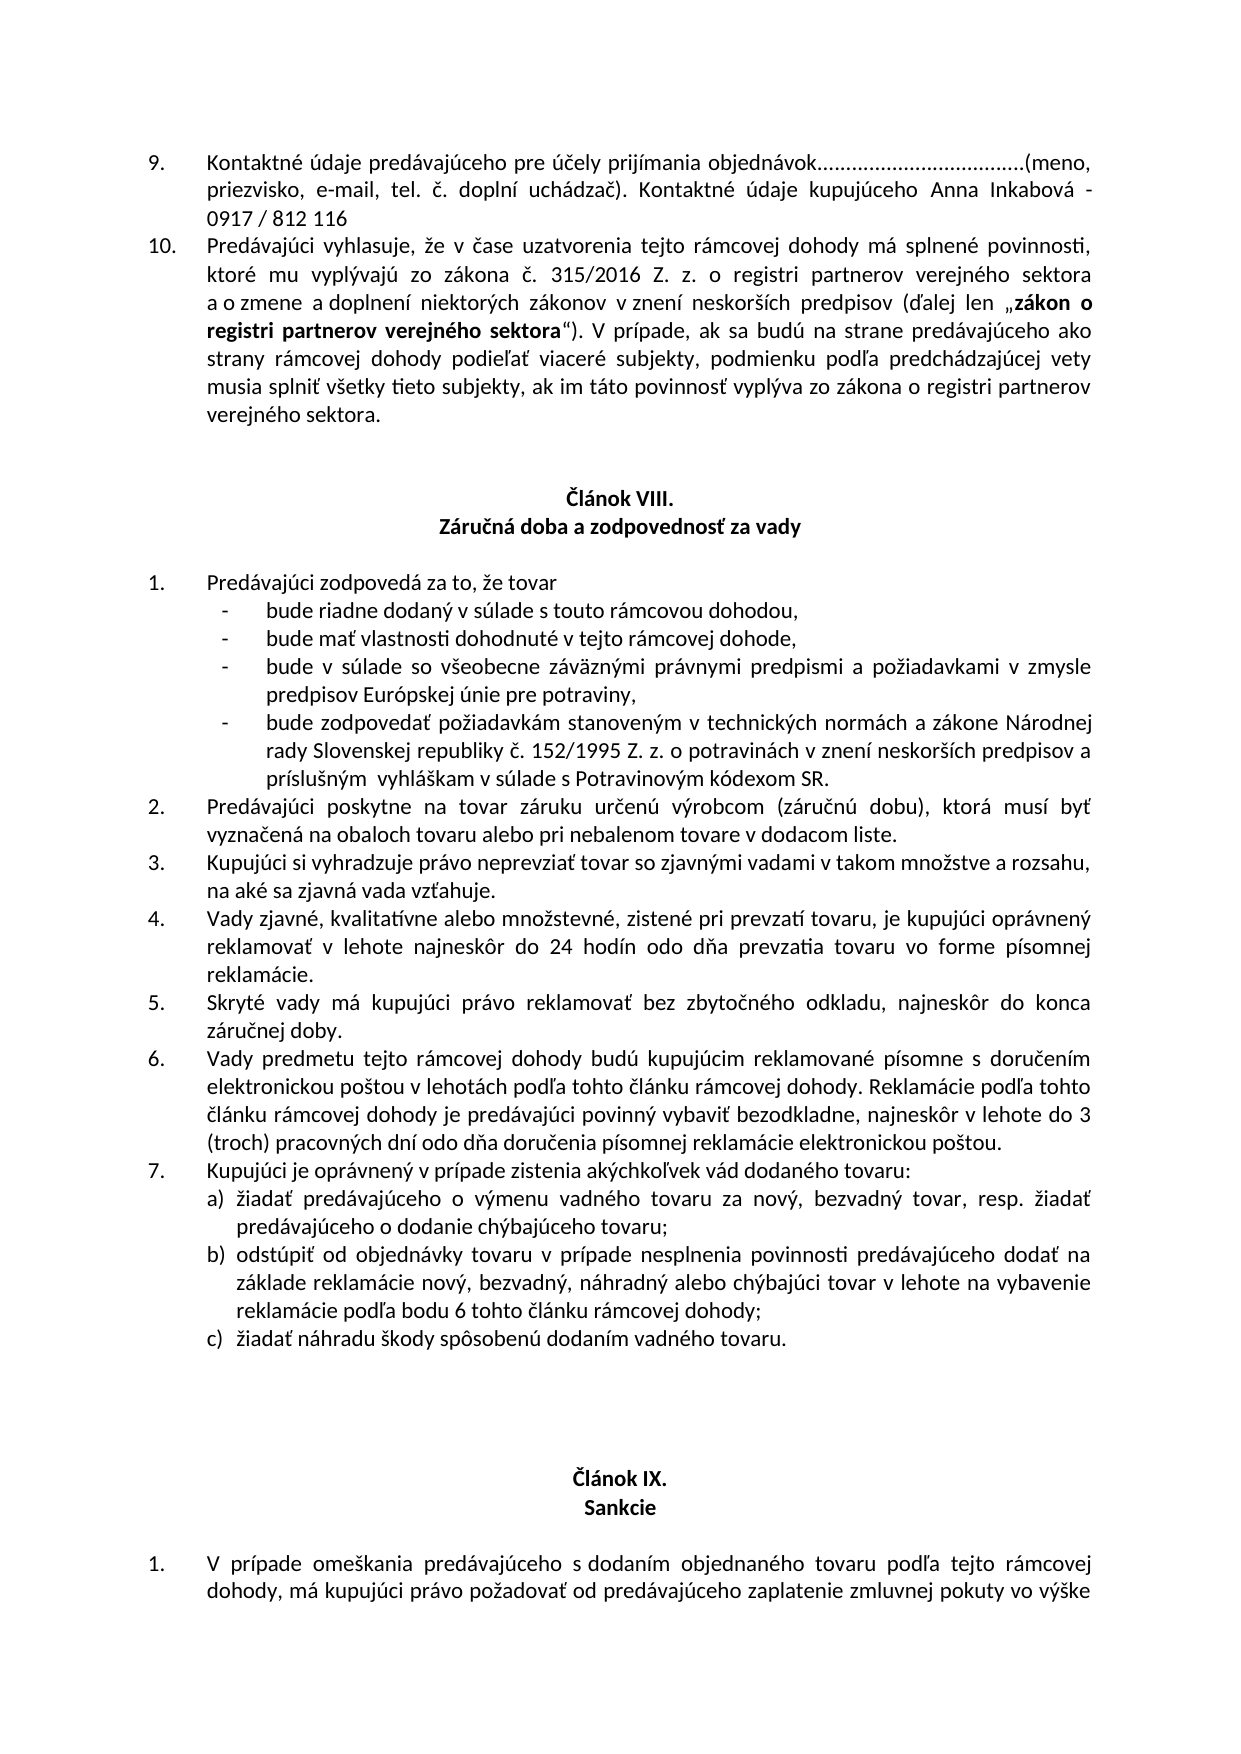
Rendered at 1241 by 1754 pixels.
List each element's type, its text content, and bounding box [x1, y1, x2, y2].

text 6. Vady predmetu tejto rámcovej dohody budú kupujúcim reklamované písomne s doručením elektronickou poštou v lehotách podľa tohto článku rámcovej dohody. Reklamácie podľa tohto článku rámcovej dohody je predávajúci povinný vybaviť bezodkladne, najneskôr v lehote do 3 (troch) pracovných dní odo dňa doručenia písomnej reklamácie elektronickou poštou. [148, 1044, 1093, 1156]
text Článok IX. [148, 1464, 1093, 1493]
text Záručná doba a zodpovednosť za vady [148, 512, 1093, 540]
text b) odstúpiť od objednávky tovaru v prípade nesplnenia povinnosti predávajúceho dodať na základe reklamácie nový, bezvadný, náhradný alebo chýbajúci tovar v lehote na vybavenie reklamácie podľa bodu 6 tohto článku rámcovej dohody; [207, 1240, 1093, 1324]
text c) žiadať náhradu škody spôsobenú dodaním vadného tovaru. [207, 1324, 1093, 1352]
text 3. Kupujúci si vyhradzuje právo neprevziať tovar so zjavnými vadami v takom množstve a rozsahu, na aké sa zjavná vada vzťahuje. [148, 848, 1093, 904]
text a) žiadať predávajúceho o výmenu vadného tovaru za nový, bezvadný tovar, resp. žiadať predávajúceho o dodanie chýbajúceho tovaru; [207, 1184, 1093, 1240]
text 10. Predávajúci vyhlasuje, že v čase uzatvorenia tejto rámcovej dohody má splnené povinnosti, ktoré mu vyplývajú zo zákona č. 315/2016 Z. z. o registri partnerov verejného sektora a o zmene a doplnení niektorých zákonov v znení neskorších predpisov (ďalej len „zákon o registri partnerov verejného sektora“). V prípade, ak sa budú na strane predávajúceho ako strany rámcovej dohody podieľať viaceré subjekty, podmienku podľa predchádzajúcej vety musia splniť všetky tieto subjekty, ak im táto povinnosť vyplýva zo zákona o registri partnerov verejného sektora. [148, 232, 1093, 428]
text 4. Vady zjavné, kvalitatívne alebo množstevné, zistené pri prevzatí tovaru, je kupujúci oprávnený reklamovať v lehote najneskôr do 24 hodín odo dňa prevzatia tovaru vo forme písomnej reklamácie. [148, 904, 1093, 988]
text 7. Kupujúci je oprávnený v prípade zistenia akýchkoľvek vád dodaného tovaru: [148, 1156, 1093, 1184]
text - bude riadne dodaný v súlade s touto rámcovou dohodou, [221, 596, 1093, 624]
text 1. Predávajúci zodpovedá za to, že tovar [148, 568, 1093, 596]
text 9. Kontaktné údaje predávajúceho pre účely prijímania objednávok....................................(meno, priezvisko, e-mail, tel. č. doplní uchádzač). Kontaktné údaje kupujúceho Anna Inkabová - 0917 / 812 116 [148, 148, 1093, 232]
text Sankcie [148, 1493, 1093, 1521]
text - bude mať vlastnosti dohodnuté v tejto rámcovej dohode, [221, 624, 1093, 652]
text 2. Predávajúci poskytne na tovar záruku určenú výrobcom (záručnú dobu), ktorá musí byť vyznačená na obaloch tovaru alebo pri nebalenom tovare v dodacom liste. [148, 792, 1093, 848]
text 5. Skryté vady má kupujúci právo reklamovať bez zbytočného odkladu, najneskôr do konca záručnej doby. [148, 988, 1093, 1044]
text Článok VIII. [148, 484, 1093, 512]
text - bude v súlade so všeobecne záväznými právnymi predpismi a požiadavkami v zmysle predpisov Európskej únie pre potraviny, [221, 652, 1093, 708]
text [148, 1549, 1093, 1605]
text - bude zodpovedať požiadavkám stanoveným v technických normách a zákone Národnej rady Slovenskej republiky č. 152/1995 Z. z. o potravinách v znení neskorších predpisov a príslušným vyhláškam v súlade s Potravinovým kódexom SR. [221, 708, 1093, 792]
